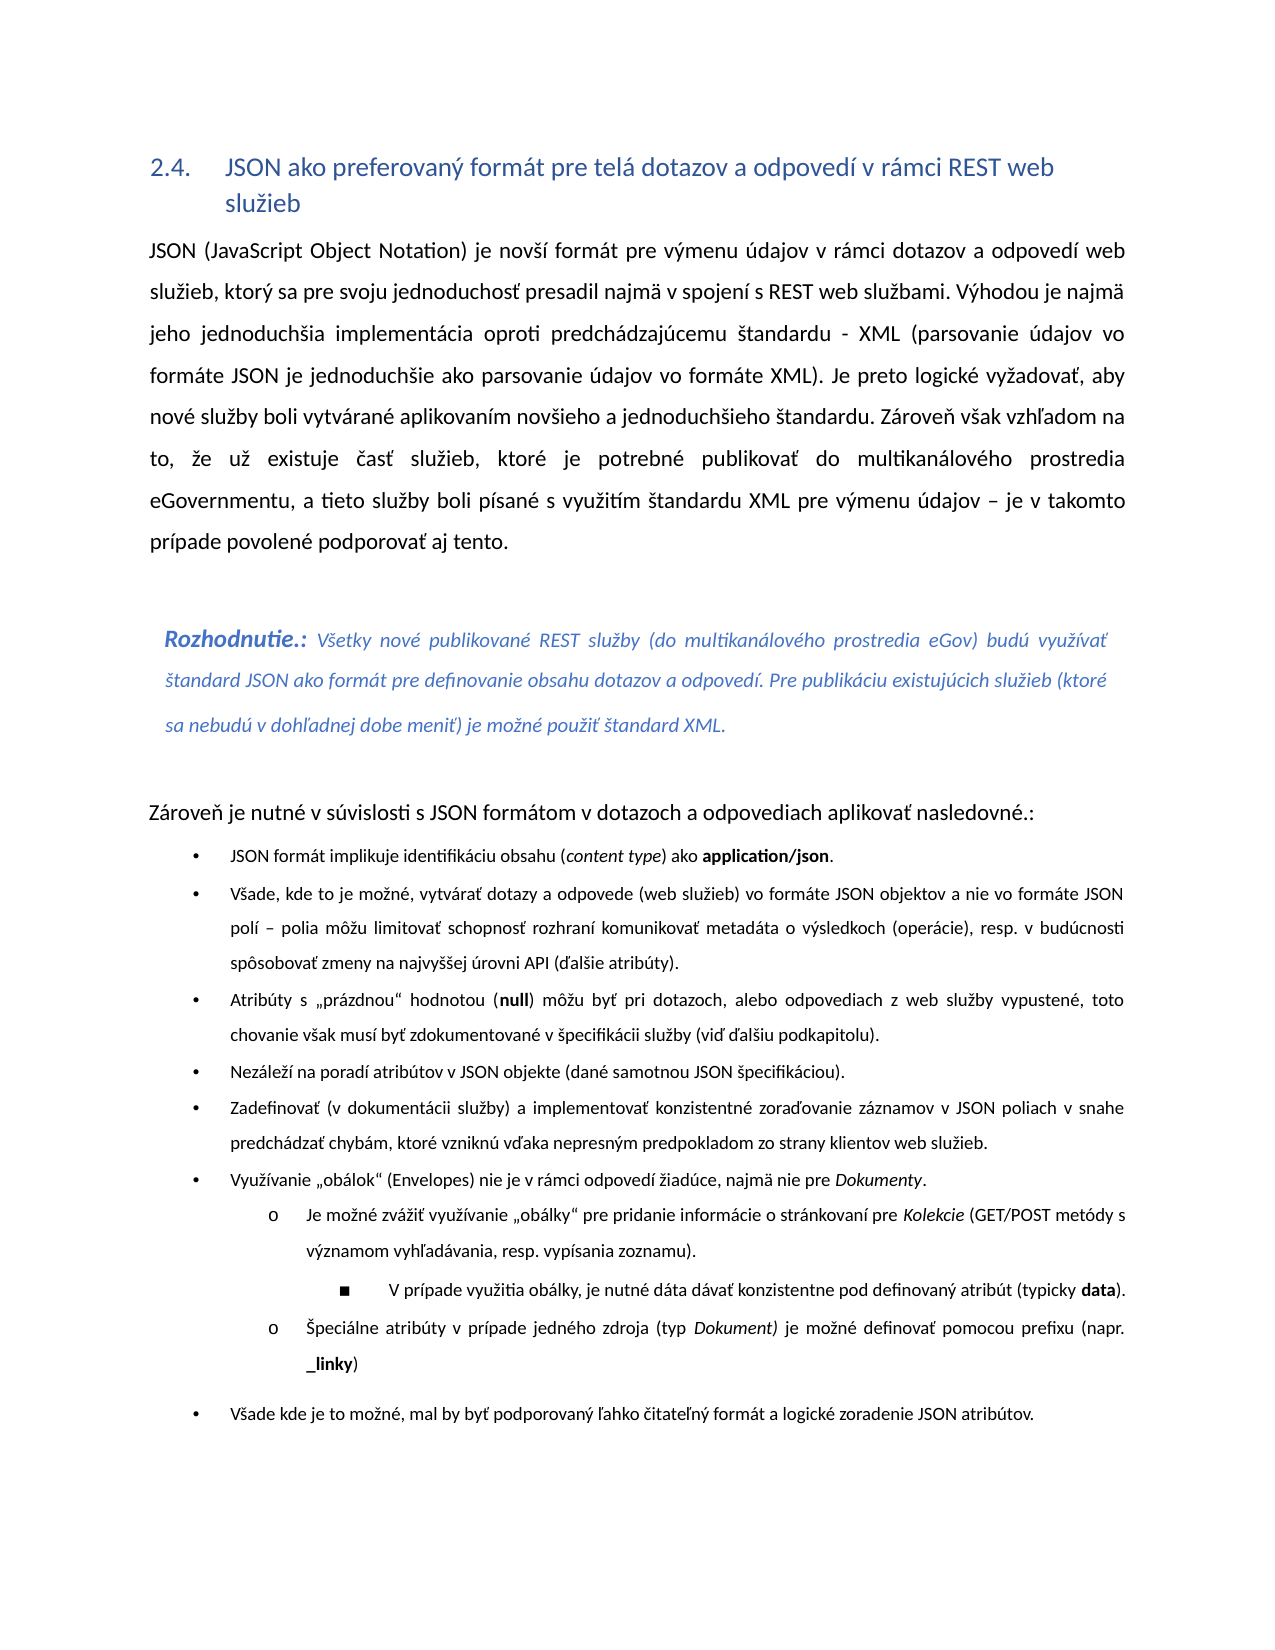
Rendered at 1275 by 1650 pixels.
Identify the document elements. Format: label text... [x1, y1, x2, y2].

text Rozhodnutie.: Všetky nové publikované REST služby (do multikanálového prostredia eGov) budú využívať štandard JSON ako formát pre definovanie obsahu dotazov a odpovedí. Pre publikáciu existujúcich služieb (ktoré sa nebudú v dohľadnej dobe meniť) je možné použiť štandard XML. [164, 623, 1110, 738]
subtitle JSON ako preferovaný formát pre telá dotazov a odpovedí v rámci REST web služieb [150, 150, 1130, 219]
list Je možné zvážiť využívanie „obálky“ pre pridanie informácie o stránkovaní pre Kolekcie (GET/POST metódy s významom vyhľadávania, resp. vypísania zoznamu). [268, 1203, 1126, 1262]
text Zároveň je nutné v súvislosti s JSON formátom v dotazoch a odpovediach aplikovať nasledovné.: [148, 798, 1130, 826]
text ▪ V prípade využitia obálky, je nutné dáta dávať konzistentne pod definovaný atribút (typicky data). [150, 1276, 1130, 1302]
list Špeciálne atribúty v prípade jedného zdroja (typ Dokument) je možné definovať pomocou prefixu (napr. _linky) [268, 1317, 1126, 1375]
list Využívanie „obálok“ (Envelopes) nie je v rámci odpovedí žiadúce, najmä nie pre Dokumenty. [193, 1168, 1126, 1191]
list Zadefinovať (v dokumentácii služby) a implementovať konzistentné zoraďovanie záznamov v JSON poliach v snahe predchádzať chybám, ktoré vzniknú vďaka nepresným predpokladom zo strany klientov web služieb. [193, 1096, 1126, 1154]
list Všade, kde to je možné, vytvárať dotazy a odpovede (web služieb) vo formáte JSON objektov a nie vo formáte JSON polí – polia môžu limitovať schopnosť rozhraní komunikovať metadáta o výsledkoch (operácie), resp. v budúcnosti spôsobovať zmeny na najvyššej úrovni API (ďalšie atribúty). [193, 882, 1126, 974]
list JSON formát implikuje identifikáciu obsahu (content type) ako application/json. [193, 844, 1126, 867]
text JSON (JavaScript Object Notation) je novší formát pre výmenu údajov v rámci dotazov a odpovedí web služieb, ktorý sa pre svoju jednoduchosť presadil najmä v spojení s REST web službami. Výhodou je najmä jeho jednoduchšia implementácia oproti predchádzajúcemu štandardu - XML (parsovanie údajov vo formáte JSON je jednoduchšie ako parsovanie údajov vo formáte XML). Je preto logické vyžadovať, aby nové služby boli vytvárané aplikovaním novšieho a jednoduchšieho štandardu. Zároveň však vzhľadom na to, že už existuje časť služieb, ktoré je potrebné publikovať do multikanálového prostredia eGovernmentu, a tieto služby boli písané s využitím štandardu XML pre výmenu údajov – je v takomto prípade povolené podporovať aj tento. [148, 236, 1127, 555]
list Atribúty s „prázdnou“ hodnotou (null) môžu byť pri dotazoch, alebo odpovediach z web služby vypustené, toto chovanie však musí byť zdokumentované v špecifikácii služby (viď ďalšiu podkapitolu). [193, 988, 1126, 1046]
list Všade kde je to možné, mal by byť podporovaný ľahko čitateľný formát a logické zoradenie JSON atribútov. [193, 1398, 1126, 1426]
list Nezáleží na poradí atribútov v JSON objekte (dané samotnou JSON špecifikáciou). [193, 1061, 1126, 1083]
